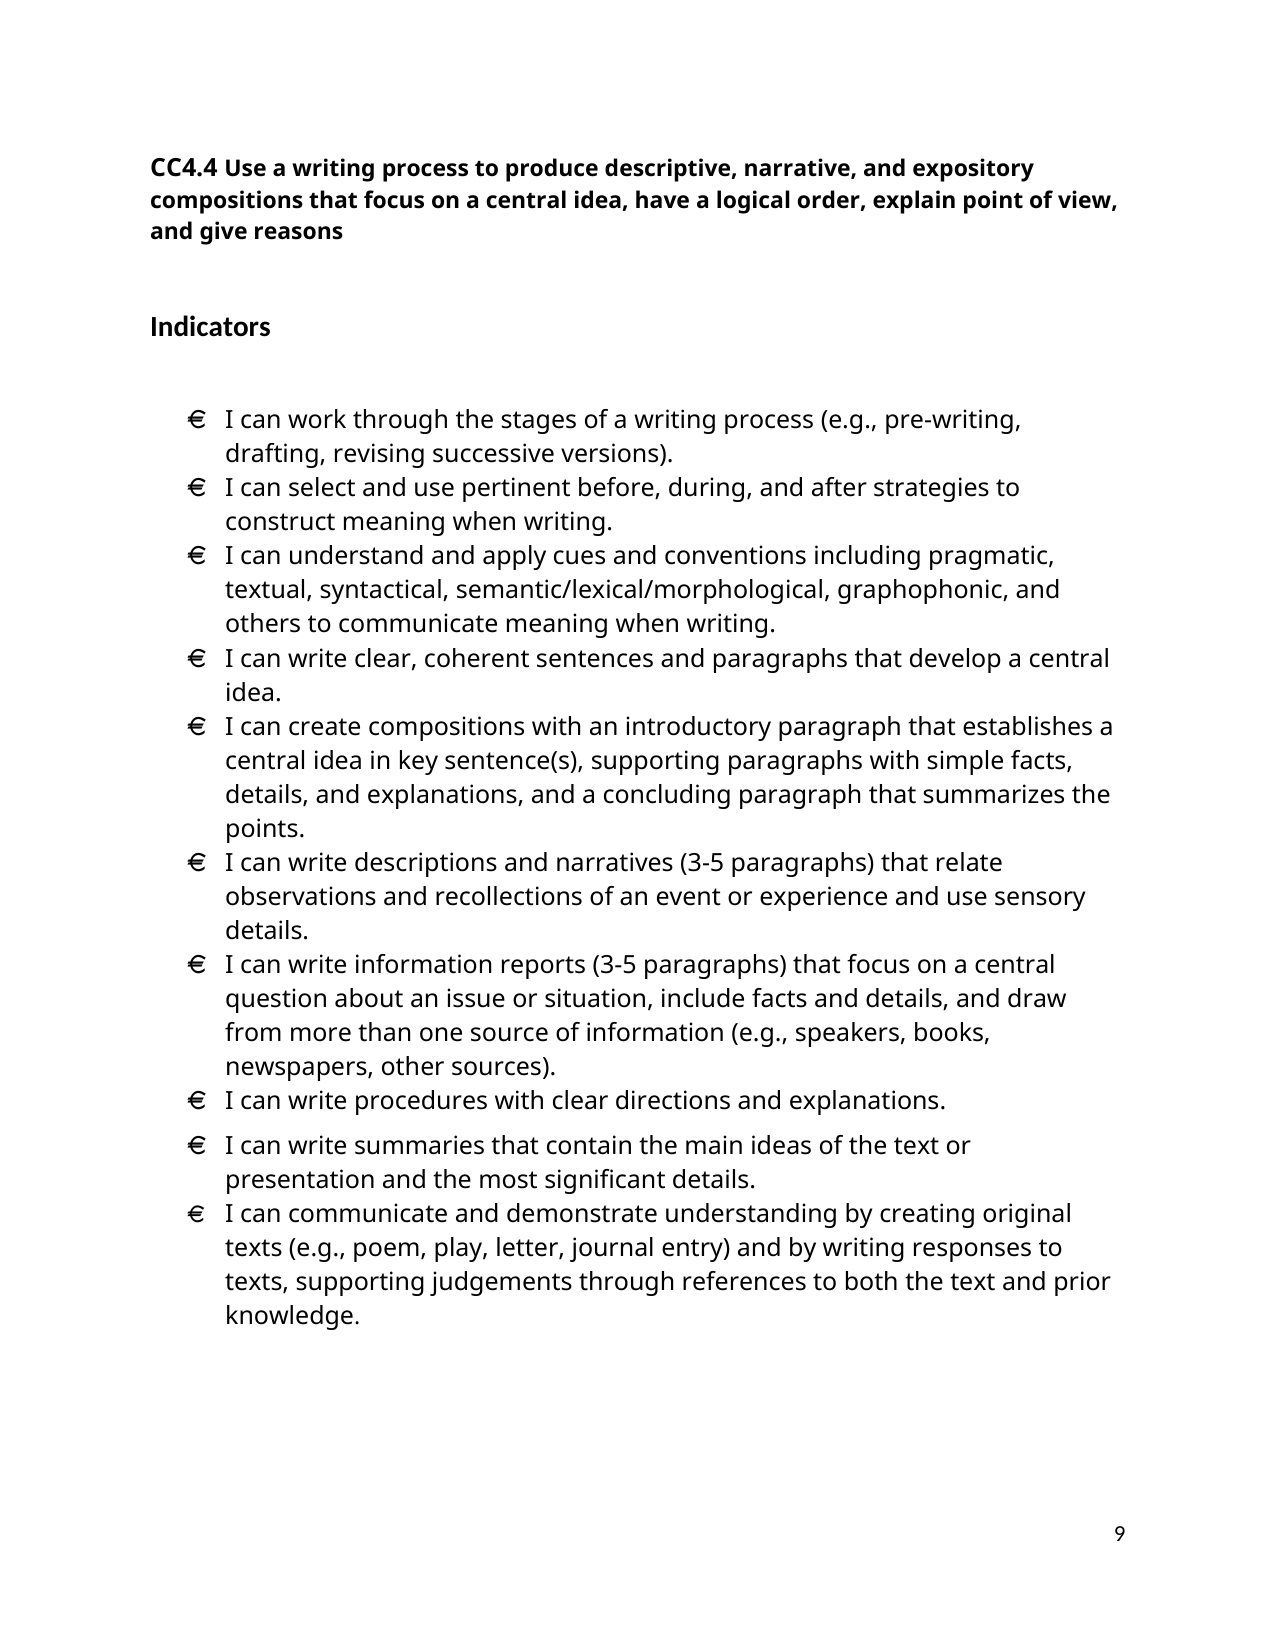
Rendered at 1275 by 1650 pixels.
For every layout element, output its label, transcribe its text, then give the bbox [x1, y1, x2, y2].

list I can write clear, coherent sentences and paragraphs that develop a central idea. [187, 640, 1125, 708]
list I can write summaries that contain the main ideas of the text or presentation and the most significant details. [187, 1127, 1125, 1196]
text CC4.4 Use a writing process to produce descriptive, narrative, and expository compositions that focus on a central idea, have a logical order, explain point of view, and give reasons [150, 150, 1125, 247]
list I can write procedures with clear directions and explanations. [187, 1083, 1125, 1117]
list I can create compositions with an introductory paragraph that establishes a central idea in key sentence(s), supporting paragraphs with simple facts, details, and explanations, and a concluding paragraph that summarizes the points. [187, 708, 1125, 844]
list I can understand and apply cues and conventions including pragmatic, textual, syntactical, semantic/lexical/morphological, graphophonic, and others to communicate meaning when writing. [187, 538, 1125, 640]
list I can work through the stages of a writing process (e.g., pre-writing, drafting, revising successive versions). [187, 402, 1125, 470]
list I can write descriptions and narratives (3-5 paragraphs) that relate observations and recollections of an event or experience and use sensory details. [187, 844, 1125, 947]
list I can select and use pertinent before, during, and after strategies to construct meaning when writing. [187, 470, 1125, 538]
list I can communicate and demonstrate understanding by creating original texts (e.g., poem, play, letter, journal entry) and by writing responses to texts, supporting judgements through references to both the text and prior knowledge. [187, 1196, 1125, 1332]
list I can write information reports (3-5 paragraphs) that focus on a central question about an issue or situation, include facts and details, and draw from more than one source of information (e.g., speakers, books, newspapers, other sources). [187, 947, 1125, 1083]
text Indicators [150, 308, 1125, 343]
